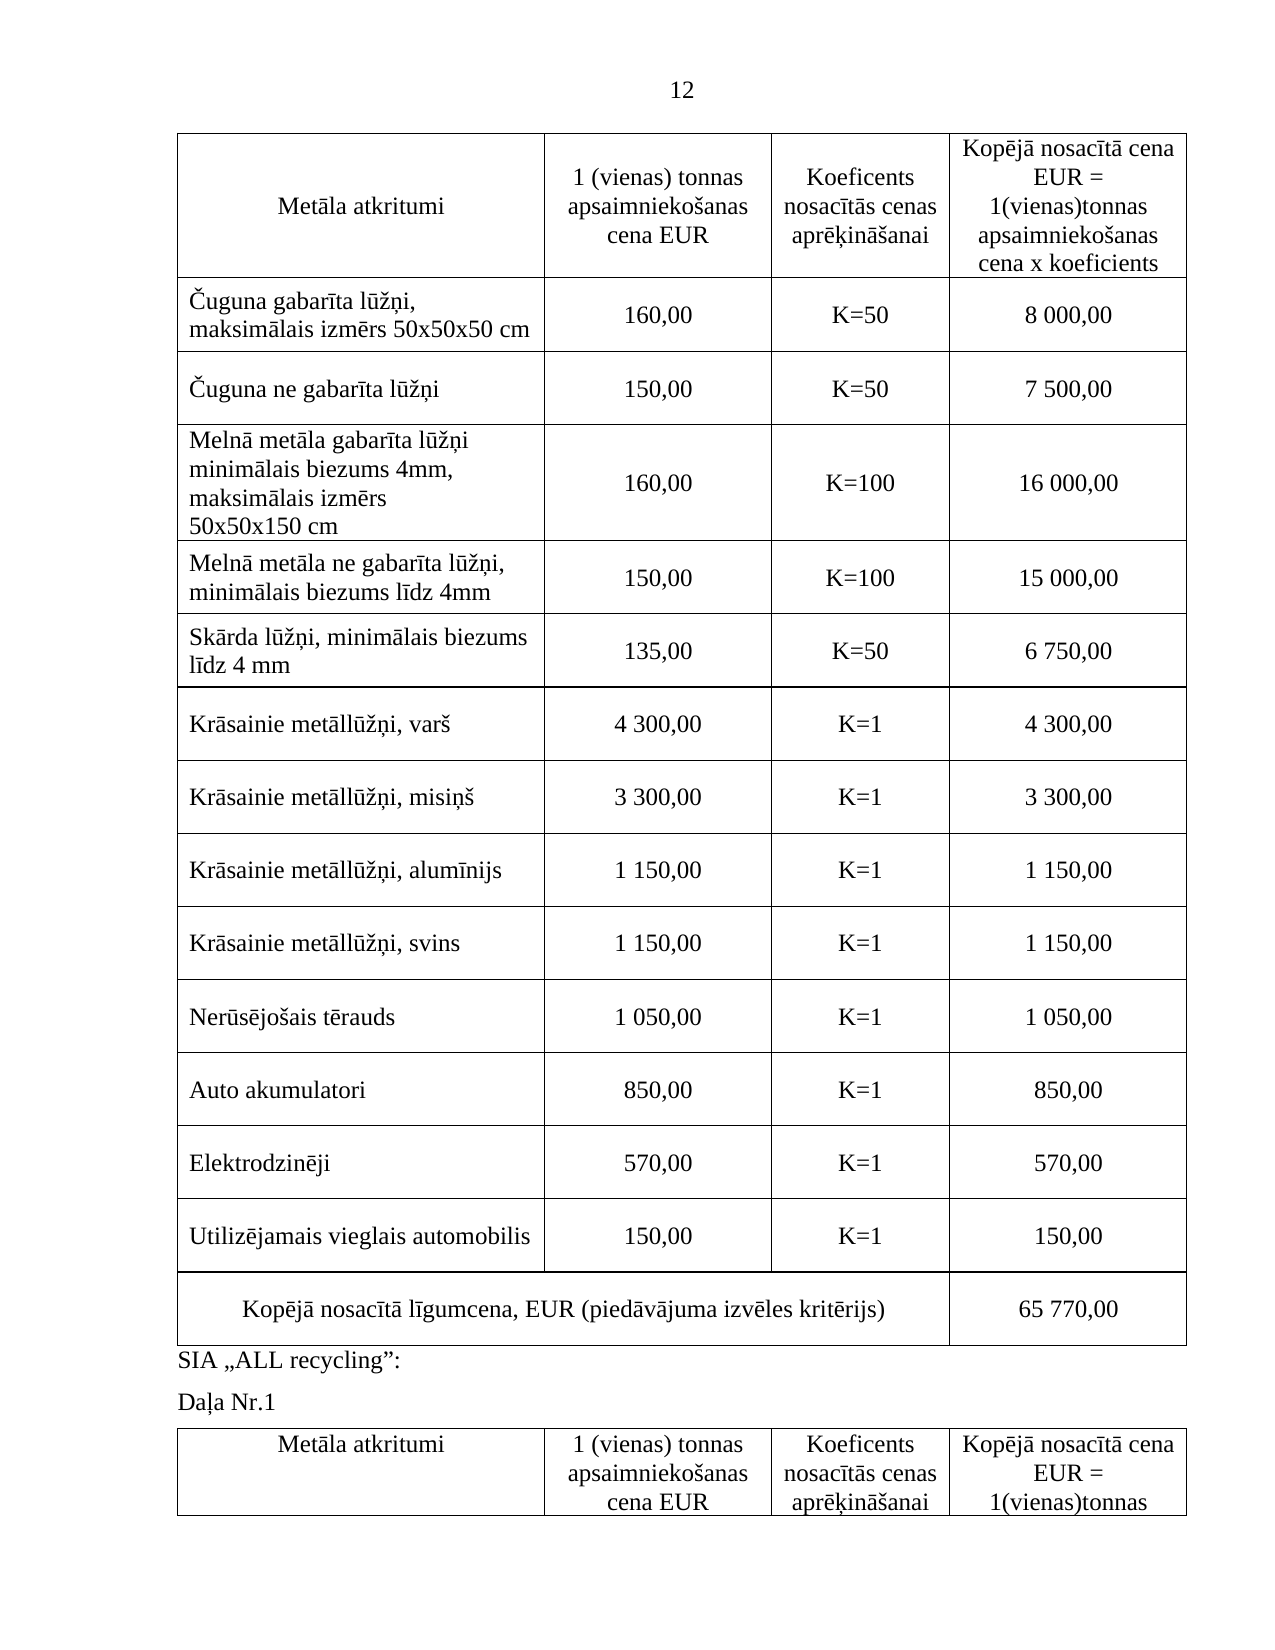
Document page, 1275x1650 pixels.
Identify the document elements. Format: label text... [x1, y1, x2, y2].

table_cell 1 150,00 [950, 834, 1186, 906]
table_cell 570,00 [545, 1126, 771, 1198]
table_cell 1 050,00 [950, 980, 1186, 1052]
table_cell Krāsainie metāllūžņi, alumīnijs [178, 834, 544, 906]
table_cell K=1 [772, 907, 949, 979]
table_cell 1 050,00 [545, 980, 771, 1052]
table_cell Krāsainie metāllūžņi, svins [178, 907, 544, 979]
table_cell Krāsainie metāllūžņi, varš [178, 688, 544, 759]
table_header Kopējā nosacītā cena EUR = 1(vienas)tonnas apsaimniekošanas cena x koeficients [950, 134, 1186, 277]
table_cell Melnā metāla gabarīta lūžņi minimālais biezums 4mm, maksimālais izmērs 50x50x150 cm [178, 425, 544, 540]
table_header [545, 1429, 771, 1515]
table_cell K=1 [772, 1126, 949, 1198]
table_cell 150,00 [545, 1199, 771, 1271]
table_cell K=1 [772, 1199, 949, 1271]
table_cell 570,00 [950, 1126, 1186, 1198]
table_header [772, 1429, 949, 1515]
table_cell 1 150,00 [950, 907, 1186, 979]
table_cell 8 000,00 [950, 278, 1186, 351]
table_cell Skārda lūžņi, minimālais biezums līdz 4 mm [178, 614, 544, 686]
table_cell Nerūsējošais tērauds [178, 980, 544, 1052]
table_cell 160,00 [545, 278, 771, 351]
table_cell 150,00 [545, 352, 771, 424]
table_cell 1 150,00 [545, 834, 771, 906]
table_cell K=1 [772, 834, 949, 906]
table_cell 160,00 [545, 425, 771, 540]
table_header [950, 1429, 1186, 1515]
table_cell K=50 [772, 278, 949, 351]
table_cell 16 000,00 [950, 425, 1186, 540]
table_cell 6 750,00 [950, 614, 1186, 686]
table_cell 3 300,00 [545, 761, 771, 833]
table_cell K=1 [772, 761, 949, 833]
text Daļa Nr.1 [177, 1387, 1181, 1416]
table_cell Čuguna gabarīta lūžņi, maksimālais izmērs 50x50x50 cm [178, 278, 544, 351]
table_cell 7 500,00 [950, 352, 1186, 424]
table_header Koeficents nosacītās cenas aprēķināšanai [772, 134, 949, 277]
table_cell K=50 [772, 614, 949, 686]
table_cell K=100 [772, 425, 949, 540]
table_cell K=1 [772, 1053, 949, 1125]
table_cell 150,00 [950, 1199, 1186, 1271]
table_cell 135,00 [545, 614, 771, 686]
text SIA „ALL recycling”: [177, 1346, 1181, 1374]
table_header Metāla atkritumi [178, 134, 544, 277]
table_cell Krāsainie metāllūžņi, misiņš [178, 761, 544, 833]
table_cell 4 300,00 [950, 688, 1186, 759]
table_cell Elektrodzinēji [178, 1126, 544, 1198]
table_cell K=100 [772, 541, 949, 613]
table_cell 850,00 [545, 1053, 771, 1125]
table_cell 150,00 [545, 541, 771, 613]
table_cell Auto akumulatori [178, 1053, 544, 1125]
table_header 1 (vienas) tonnas apsaimniekošanas cena EUR [545, 134, 771, 277]
table_cell 3 300,00 [950, 761, 1186, 833]
table_cell 850,00 [950, 1053, 1186, 1125]
table_cell Utilizējamais vieglais automobilis [178, 1199, 544, 1271]
table_cell 15 000,00 [950, 541, 1186, 613]
table_cell K=1 [772, 980, 949, 1052]
table_header Metāla atkritumi [178, 1429, 544, 1515]
table_cell 65 770,00 [950, 1273, 1186, 1344]
table_cell 1 150,00 [545, 907, 771, 979]
table_cell Kopējā nosacītā līgumcena, EUR (piedāvājuma izvēles kritērijs) [178, 1273, 949, 1344]
table_cell Čuguna ne gabarīta lūžņi [178, 352, 544, 424]
table_cell K=1 [772, 688, 949, 759]
table_cell K=50 [772, 352, 949, 424]
table_cell Melnā metāla ne gabarīta lūžņi, minimālais biezums līdz 4mm [178, 541, 544, 613]
table_cell 4 300,00 [545, 688, 771, 759]
